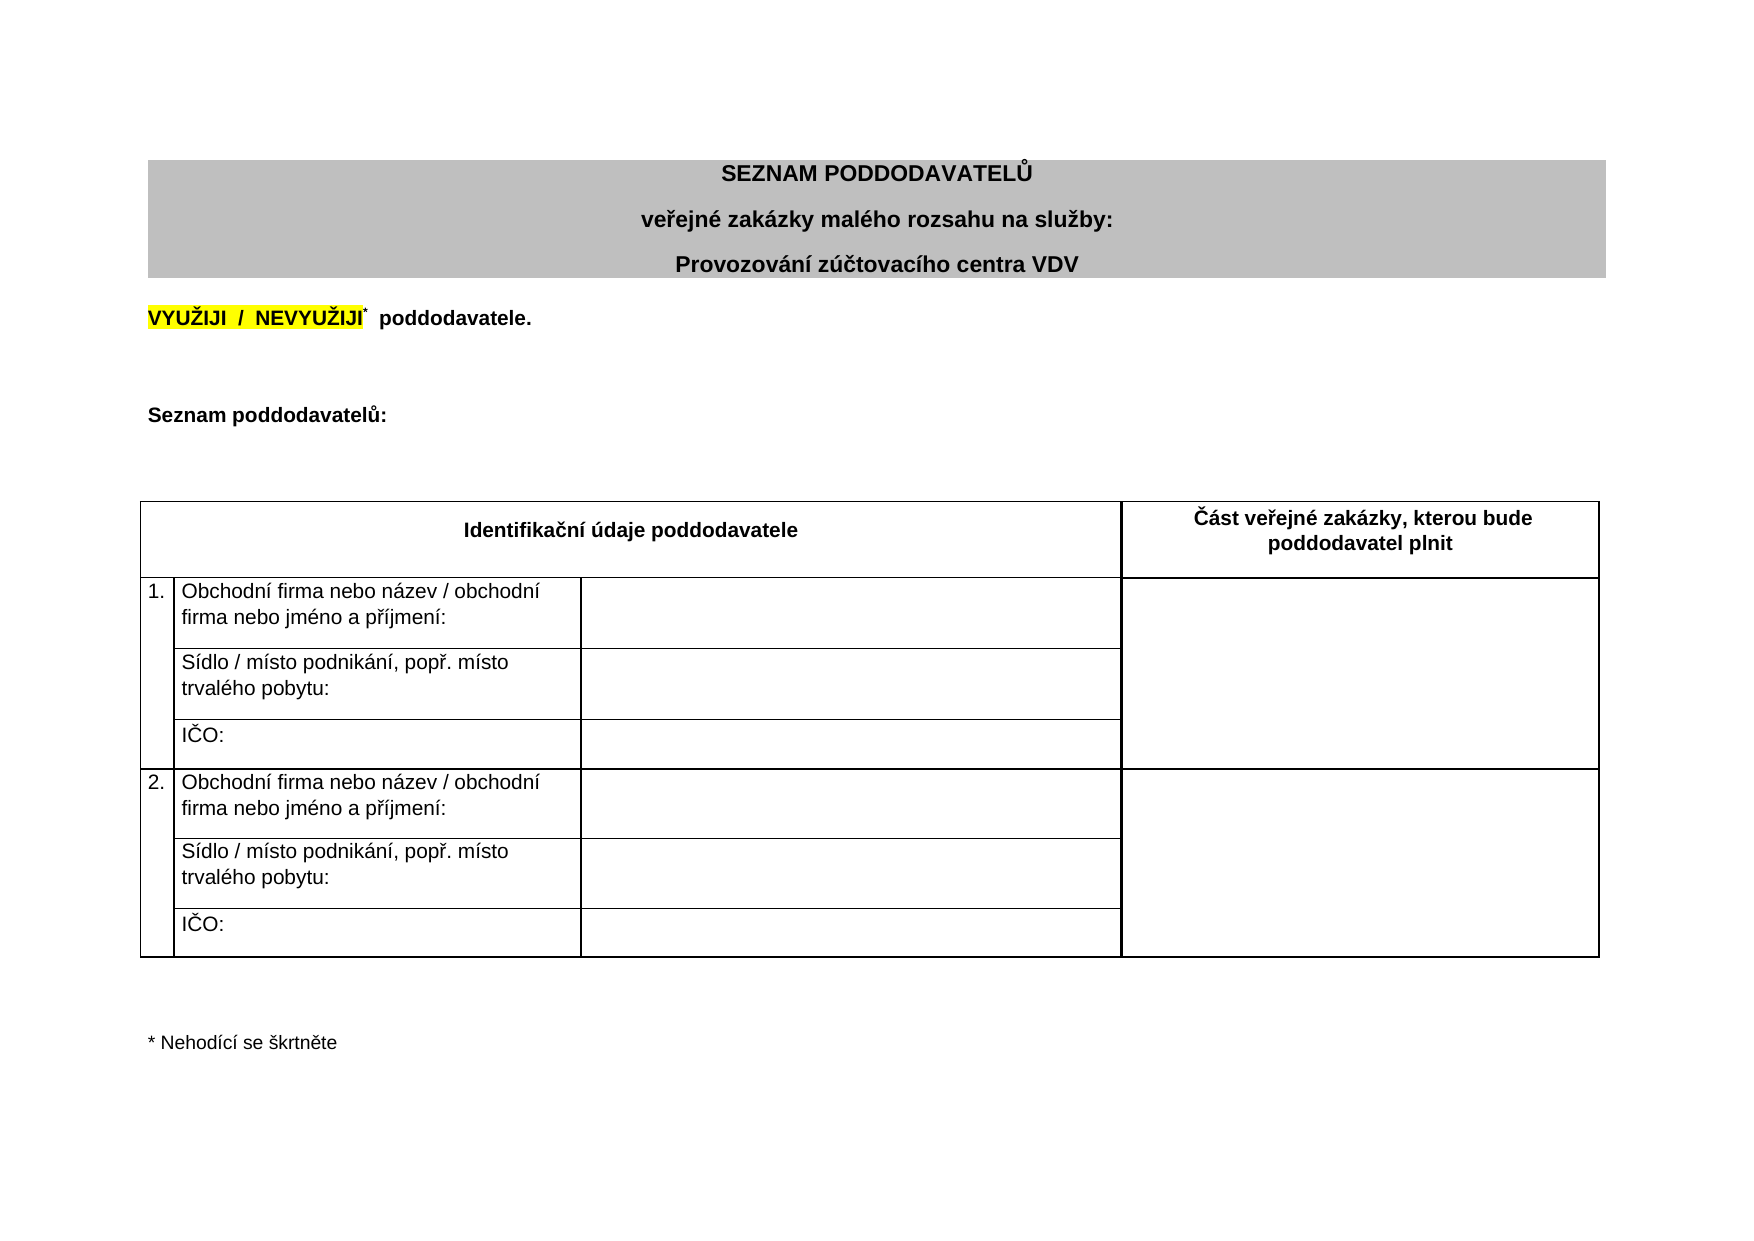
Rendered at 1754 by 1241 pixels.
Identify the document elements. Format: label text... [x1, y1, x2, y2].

text VYUŽIJI / NEVYUŽIJI* poddodavatele. [363, 305, 1606, 329]
table_cell [1123, 770, 1598, 956]
text Provozování zúčtovacího centra VDV [148, 251, 1606, 278]
table_cell 2. [141, 770, 173, 956]
table_cell Obchodní firma nebo název / obchodní firma nebo jméno a příjmení: [175, 578, 580, 648]
text SEZNAM PODDODAVATELŮ [148, 160, 1606, 186]
table_cell IČO: [175, 909, 580, 956]
table_cell [582, 649, 1120, 718]
table_cell 1. [141, 578, 173, 767]
text veřejné zakázky malého rozsahu na služby: [148, 206, 1606, 232]
text Seznam poddodavatelů: [148, 403, 1606, 427]
table_cell Obchodní firma nebo název / obchodní firma nebo jméno a příjmení: [175, 770, 580, 838]
table_header Identifikační údaje poddodavatele [141, 502, 1120, 577]
table_cell Sídlo / místo podnikání, popř. místo trvalého pobytu: [175, 839, 580, 908]
table_cell [582, 909, 1120, 956]
text * Nehodící se škrtněte [148, 1031, 1606, 1070]
table_cell IČO: [175, 720, 580, 767]
table_cell [582, 839, 1120, 908]
table_header Část veřejné zakázky, kterou bude poddodavatel plnit [1123, 502, 1598, 577]
table_cell [582, 720, 1120, 767]
table_cell Sídlo / místo podnikání, popř. místo trvalého pobytu: [175, 649, 580, 718]
table_cell [582, 578, 1120, 648]
table_cell [582, 770, 1120, 838]
table_cell [1123, 579, 1598, 767]
